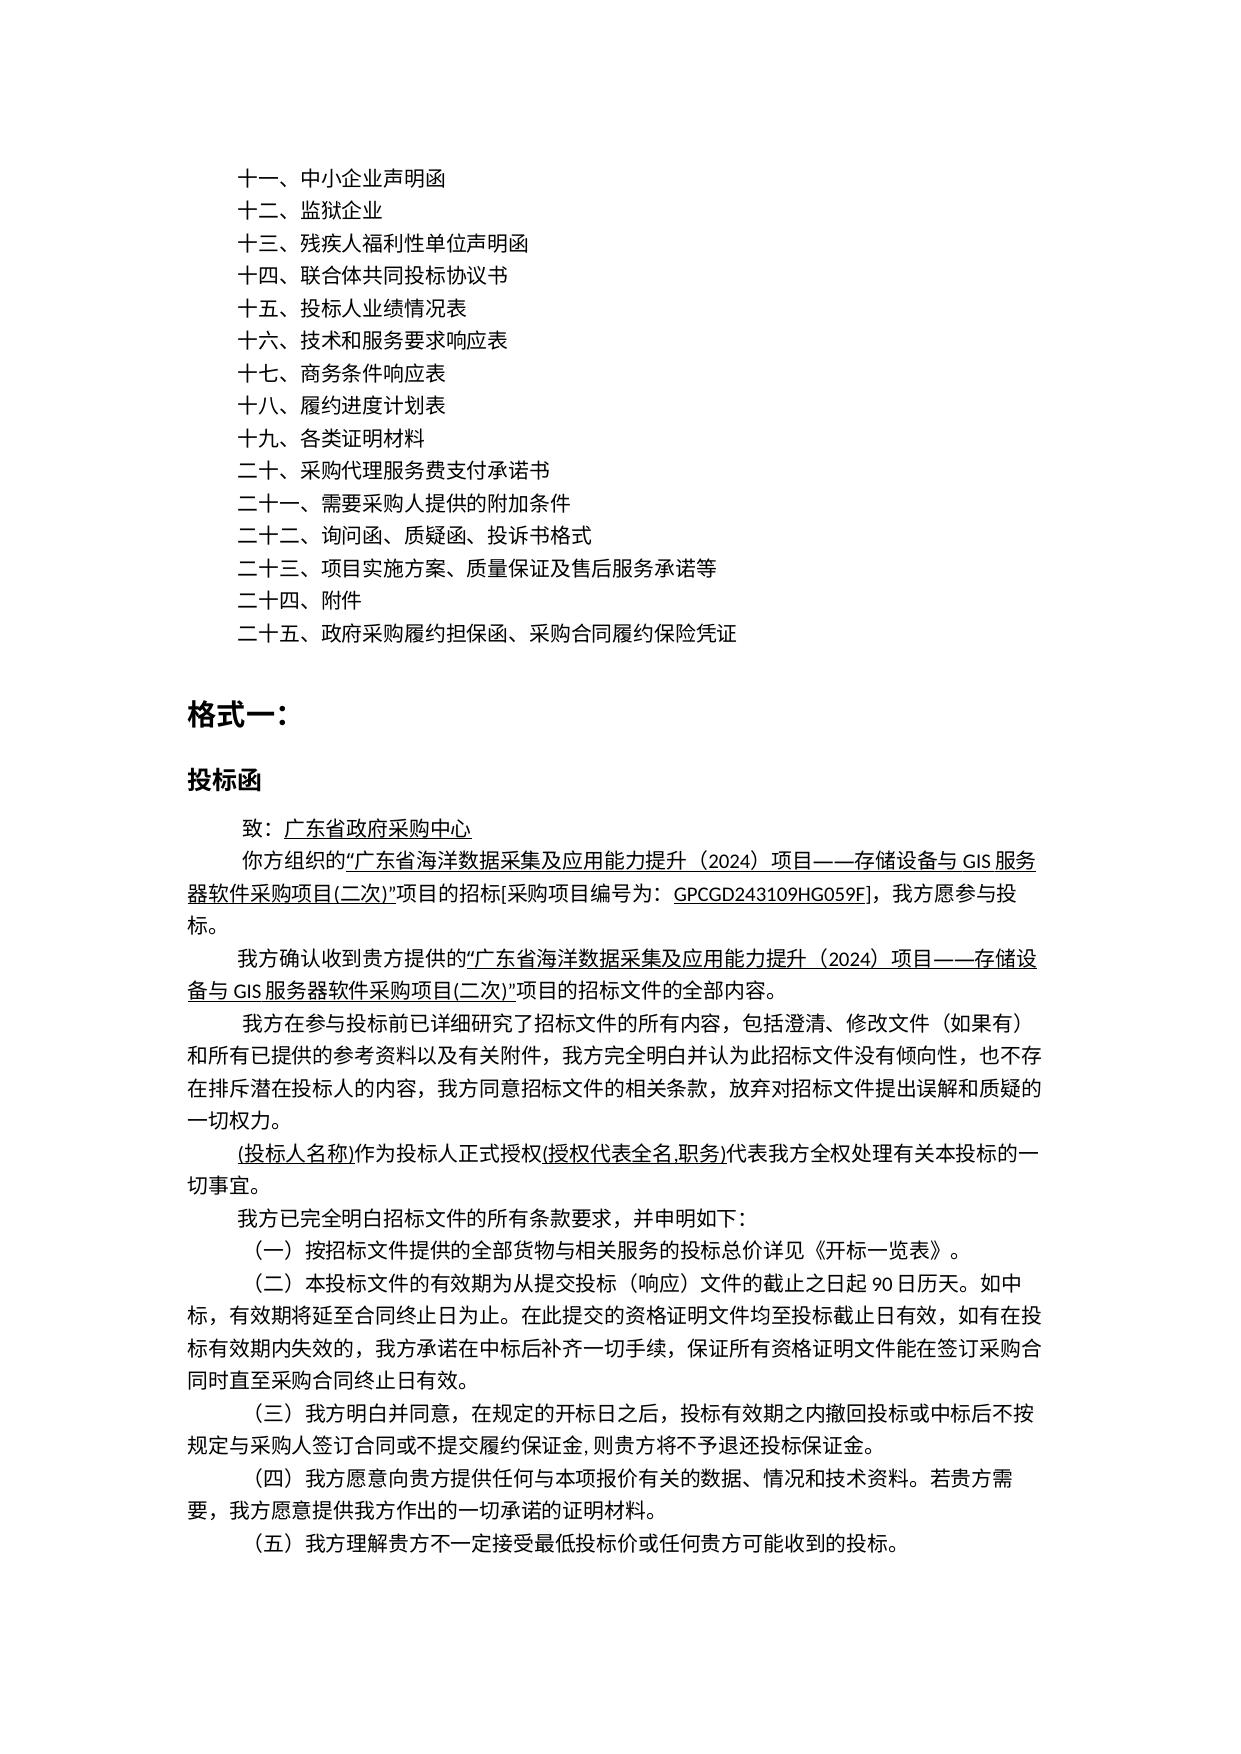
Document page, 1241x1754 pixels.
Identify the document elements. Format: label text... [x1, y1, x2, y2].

text （一）按招标文件提供的全部货物与相关服务的投标总价详见《开标一览表》。 [187, 1234, 1053, 1267]
text （四）我方愿意向贵方提供任何与本项报价有关的数据、情况和技术资料。若贵方需要，我方愿意提供我方作出的一切承诺的证明材料。 [187, 1462, 1053, 1527]
text 格式一： [187, 682, 1053, 747]
text 你方组织的“广东省海洋数据采集及应用能力提升（2024）项目——存储设备与GIS服务器软件采购项目(二次)”项目的招标[采购项目编号为：GPCGD243109HG059F]，我方愿参与投标。 [187, 844, 1053, 942]
text 投标函 [187, 747, 1053, 812]
text 二十二、询问函、质疑函、投诉书格式 [187, 519, 1053, 552]
text 二十四、附件 [187, 584, 1053, 617]
text （三）我方明白并同意，在规定的开标日之后，投标有效期之内撤回投标或中标后不按规定与采购人签订合同或不提交履约保证金, 则贵方将不予退还投标保证金。 [187, 1397, 1053, 1462]
text 十七、商务条件响应表 [187, 357, 1053, 389]
text 二十三、项目实施方案、质量保证及售后服务承诺等 [187, 552, 1053, 584]
text 二十五、政府采购履约担保函、采购合同履约保险凭证 [187, 617, 1053, 649]
text 我方已完全明白招标文件的所有条款要求，并申明如下： [187, 1202, 1053, 1234]
text 十四、联合体共同投标协议书 [187, 259, 1053, 292]
text 十六、技术和服务要求响应表 [187, 324, 1053, 357]
text 十九、各类证明材料 [187, 422, 1053, 454]
text 我方在参与投标前已详细研究了招标文件的所有内容，包括澄清、修改文件（如果有）和所有已提供的参考资料以及有关附件，我方完全明白并认为此招标文件没有倾向性，也不存在排斥潜在投标人的内容，我方同意招标文件的相关条款，放弃对招标文件提出误解和质疑的一切权力。 [187, 1007, 1053, 1137]
text （五）我方理解贵方不一定接受最低投标价或任何贵方可能收到的投标。 [187, 1527, 1053, 1559]
text 二十一、需要采购人提供的附加条件 [187, 487, 1053, 519]
text 致：广东省政府采购中心 [187, 812, 1053, 844]
text 十五、投标人业绩情况表 [187, 292, 1053, 324]
text （二）本投标文件的有效期为从提交投标（响应）文件的截止之日起90日历天。如中标，有效期将延至合同终止日为止。在此提交的资格证明文件均至投标截止日有效，如有在投标有效期内失效的，我方承诺在中标后补齐一切手续，保证所有资格证明文件能在签订采购合同时直至采购合同终止日有效。 [187, 1267, 1053, 1397]
text 二十、采购代理服务费支付承诺书 [187, 454, 1053, 487]
text 十八、履约进度计划表 [187, 389, 1053, 422]
text 十二、监狱企业 [187, 194, 1053, 227]
text 十一、中小企业声明函 [187, 162, 1053, 194]
text 我方确认收到贵方提供的“广东省海洋数据采集及应用能力提升（2024）项目——存储设备与GIS服务器软件采购项目(二次)”项目的招标文件的全部内容。 [187, 942, 1053, 1007]
text (投标人名称)作为投标人正式授权(授权代表全名,职务)代表我方全权处理有关本投标的一切事宜。 [187, 1137, 1053, 1202]
text 十三、残疾人福利性单位声明函 [187, 227, 1053, 259]
